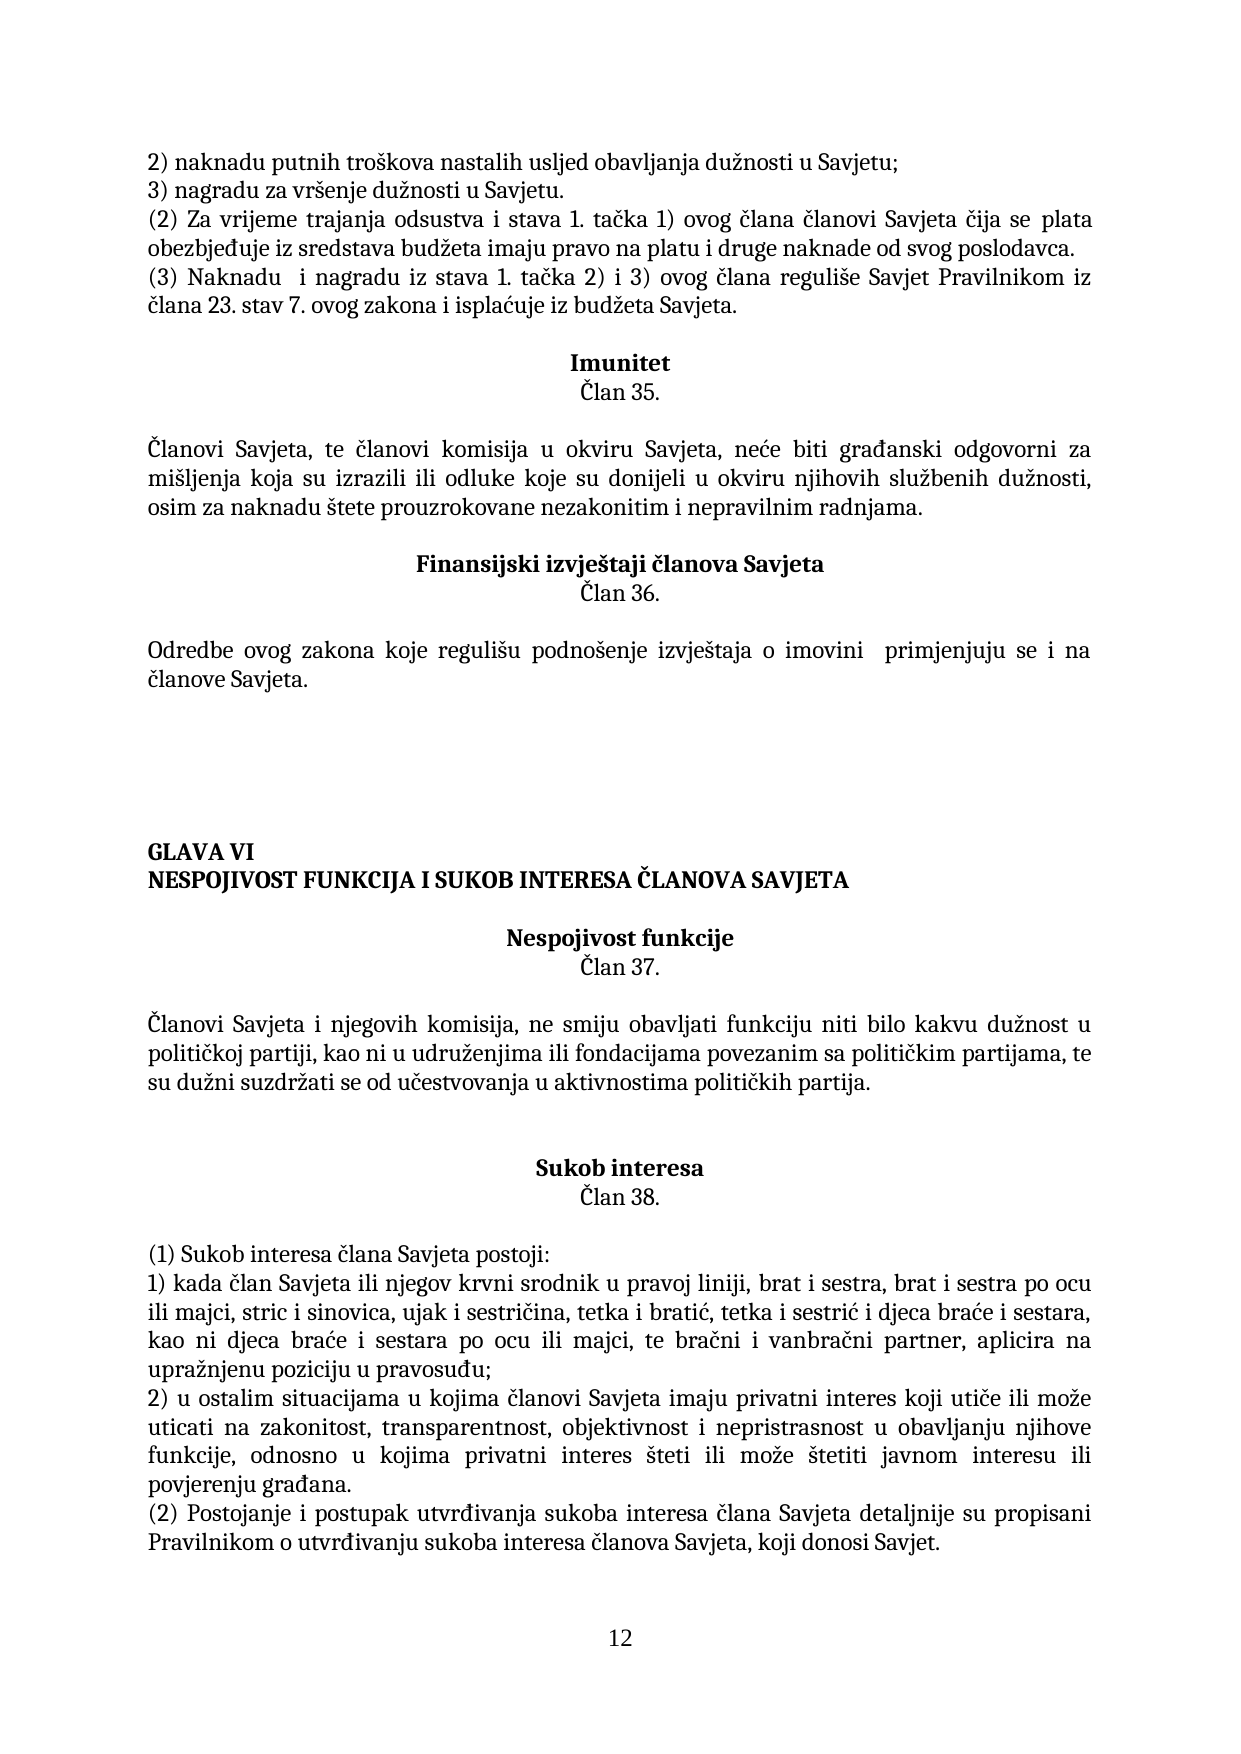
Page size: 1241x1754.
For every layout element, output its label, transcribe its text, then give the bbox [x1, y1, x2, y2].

text Odredbe ovog zakona koje regulišu podnošenje izvještaja o imovini primjenjuju se i na članove Savjeta. [148, 636, 1093, 694]
text Članovi Savjeta, te članovi komisija u okviru Savjeta, neće biti građanski odgovorni za mišljenja koja su izrazili ili odluke koje su donijeli u okviru njihovih službenih dužnosti, osim za naknadu štete prouzrokovane nezakonitim i nepravilnim radnjama. [148, 435, 1093, 521]
text Finansijski izvještaji članova Savjeta [148, 550, 1093, 579]
text Nespojivost funkcije [148, 924, 1093, 953]
text GLAVA VI [148, 838, 1093, 866]
text Članovi Savjeta i njegovih komisija, ne smiju obavljati funkciju niti bilo kakvu dužnost u političkoj partiji, kao ni u udruženjima ili fondacijama povezanim sa političkim partijama, te su dužni suzdržati se od učestvovanja u aktivnostima političkih partija. [148, 1010, 1093, 1096]
text Član 36. [148, 579, 1093, 608]
text Sukob interesa [148, 1154, 1093, 1183]
text 1) kada član Savjeta ili njegov krvni srodnik u pravoj liniji, brat i sestra, brat i sestra po ocu ili majci, stric i sinovica, ujak i sestričina, tetka i bratić, tetka i sestrić i djeca braće i sestara, kao ni djeca braće i sestara po ocu ili majci, te bračni i vanbračni partner, aplicira na upražnjenu poziciju u pravosuđu; [148, 1269, 1093, 1384]
text (2) Postojanje i postupak utvrđivanja sukoba interesa člana Savjeta detaljnije su propisani Pravilnikom o utvrđivanju sukoba interesa članova Savjeta, koji donosi Savjet. [148, 1499, 1093, 1556]
text (1) Sukob interesa člana Savjeta postoji: [148, 1240, 1093, 1269]
text Član 38. [148, 1183, 1093, 1211]
text 2) naknadu putnih troškova nastalih usljed obavljanja dužnosti u Savjetu; [148, 148, 1093, 176]
text (3) Naknadu i nagradu iz stava 1. tačka 2) i 3) ovog člana reguliše Savjet Pravilnikom iz člana 23. stav 7. ovog zakona i isplaćuje iz budžeta Savjeta. [148, 263, 1093, 320]
text Član 37. [148, 953, 1093, 981]
text NESPOJIVOST FUNKCIJA I SUKOB INTERESA ČLANOVA SAVJETA [148, 866, 1093, 895]
text Član 35. [148, 378, 1093, 406]
text (2) Za vrijeme trajanja odsustva i stava 1. tačka 1) ovog člana članovi Savjeta čija se plata obezbjeđuje iz sredstava budžeta imaju pravo na platu i druge naknade od svog poslodavca. [148, 205, 1093, 263]
text 2) u ostalim situacijama u kojima članovi Savjeta imaju privatni interes koji utiče ili može uticati na zakonitost, transparentnost, objektivnost i nepristrasnost u obavljanju njihove funkcije, odnosno u kojima privatni interes šteti ili može štetiti javnom interesu ili povjerenju građana. [148, 1384, 1093, 1499]
text Imunitet [148, 349, 1093, 378]
text 3) nagradu za vršenje dužnosti u Savjetu. [148, 176, 1093, 205]
